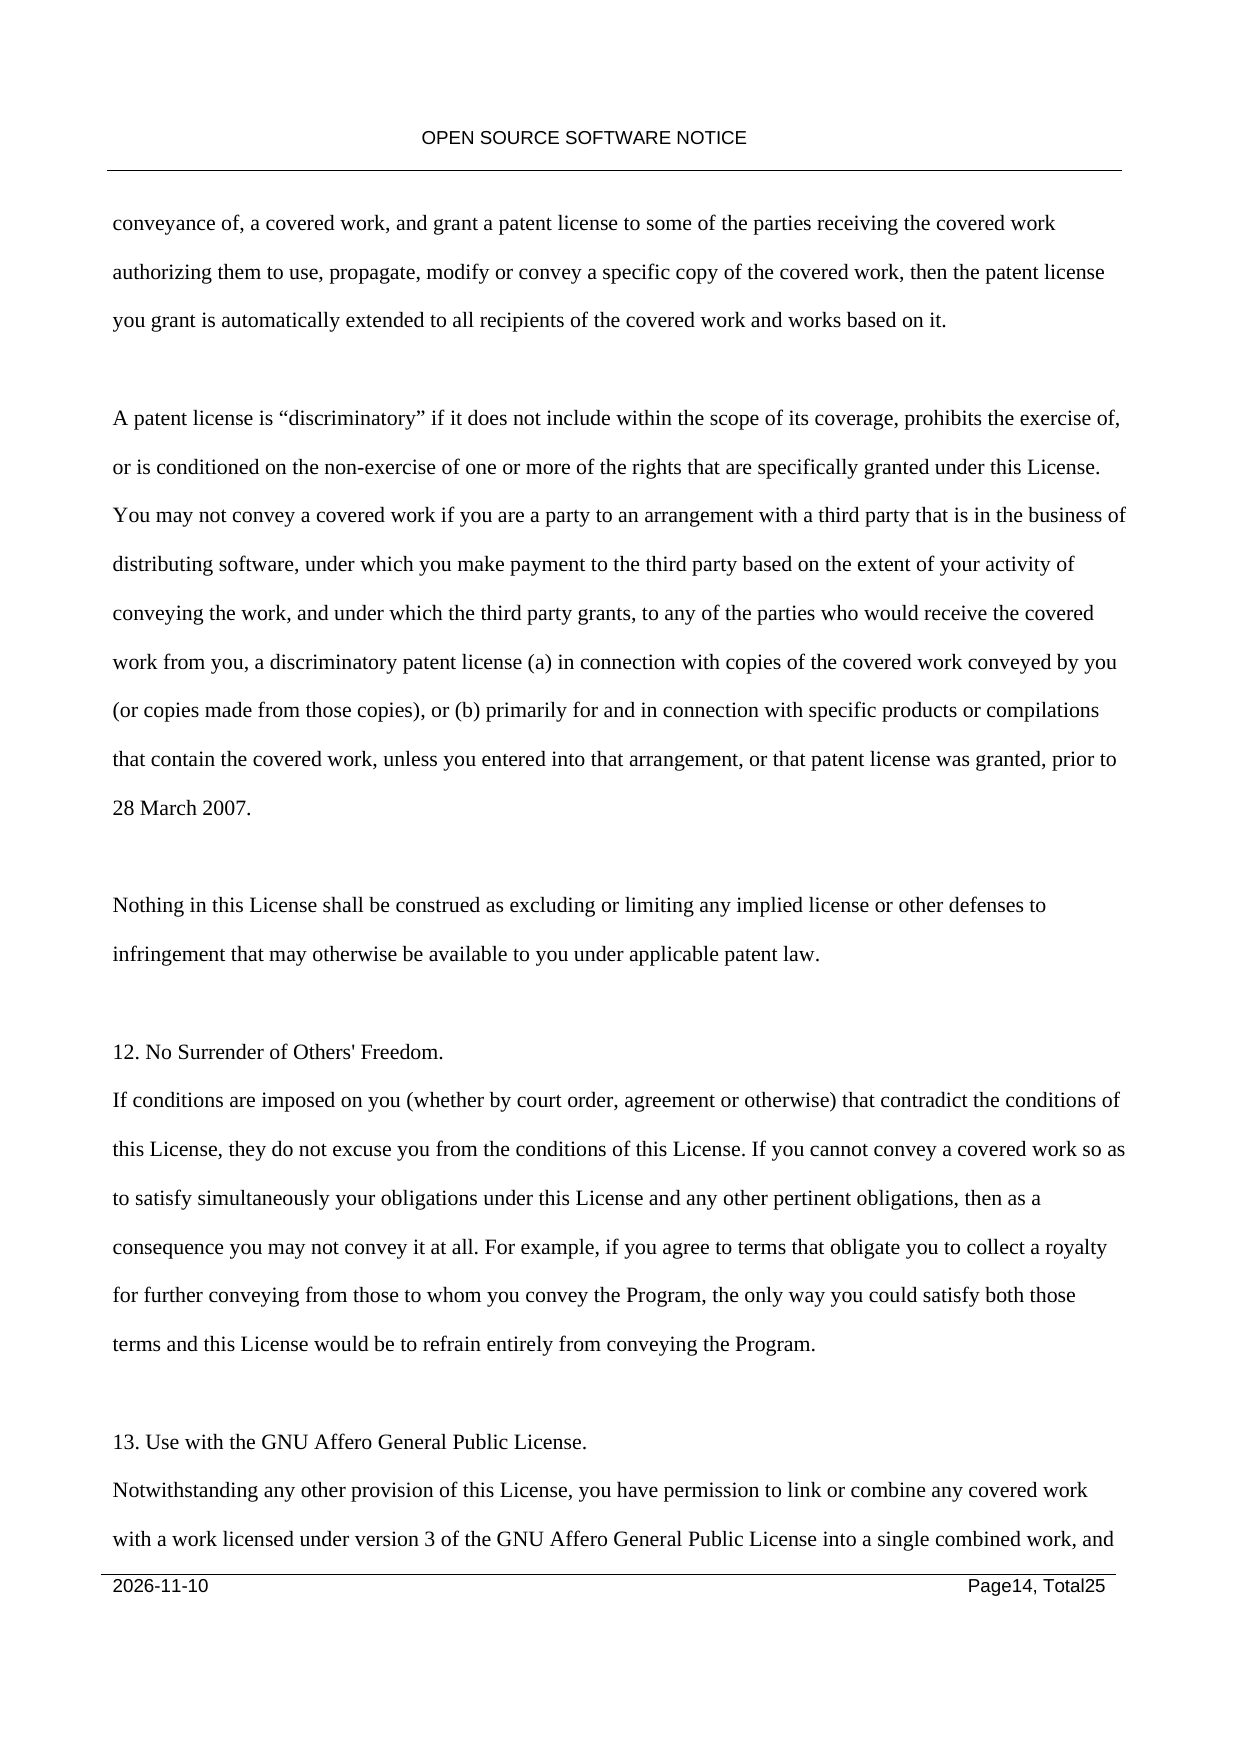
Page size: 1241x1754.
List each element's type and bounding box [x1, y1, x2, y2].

text [112, 206, 1128, 1555]
